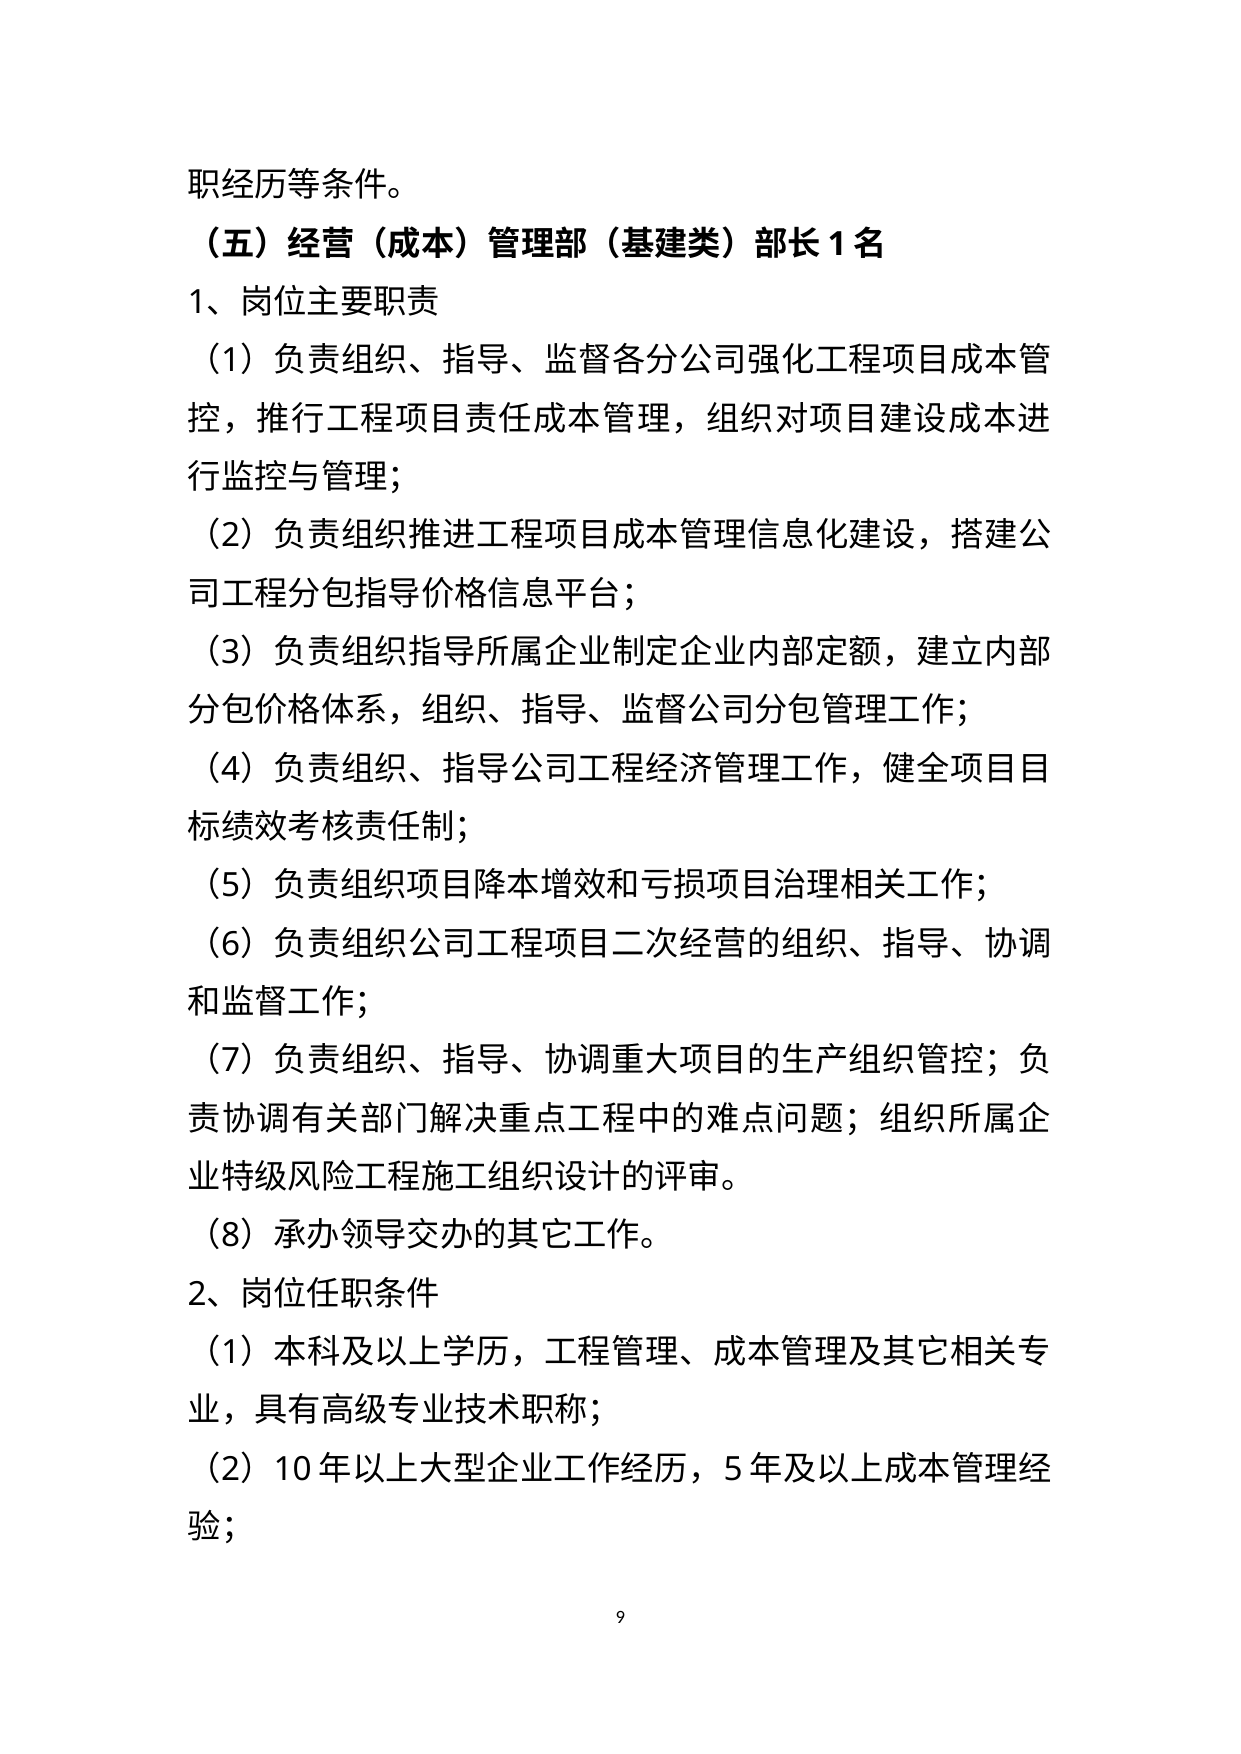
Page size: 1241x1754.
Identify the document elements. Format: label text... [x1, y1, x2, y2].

list 负责组织指导所属企业制定企业内部定额，建立内部分包价格体系，组织、指导、监督公司分包管理工作； [187, 617, 1053, 733]
text （五）经营（成本）管理部（基建类）部长1名 [187, 208, 1053, 267]
list 负责组织推进工程项目成本管理信息化建设，搭建公司工程分包指导价格信息平台； [187, 500, 1053, 617]
text 1、岗位主要职责 [187, 267, 1053, 325]
list 负责组织、指导、协调重大项目的生产组织管控；负责协调有关部门解决重点工程中的难点问题；组织所属企业特级风险工程施工组织设计的评审。 [187, 1025, 1053, 1200]
list 负责组织、指导公司工程经济管理工作，健全项目目标绩效考核责任制； [187, 733, 1053, 850]
list 承办领导交办的其它工作。 [187, 1200, 1053, 1258]
list 负责组织项目降本增效和亏损项目治理相关工作； [187, 850, 1053, 908]
list 负责组织公司工程项目二次经营的组织、指导、协调和监督工作； [187, 908, 1053, 1025]
list 负责组织、指导、监督各分公司强化工程项目成本管控，推行工程项目责任成本管理，组织对项目建设成本进行监控与管理； [187, 325, 1053, 500]
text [187, 150, 1053, 208]
subtitle 2、岗位任职条件 [187, 1258, 1053, 1317]
list 10年以上大型企业工作经历，5年及以上成本管理经验； [187, 1433, 1053, 1550]
list 本科及以上学历，工程管理、成本管理及其它相关专业，具有高级专业技术职称； [187, 1317, 1053, 1433]
